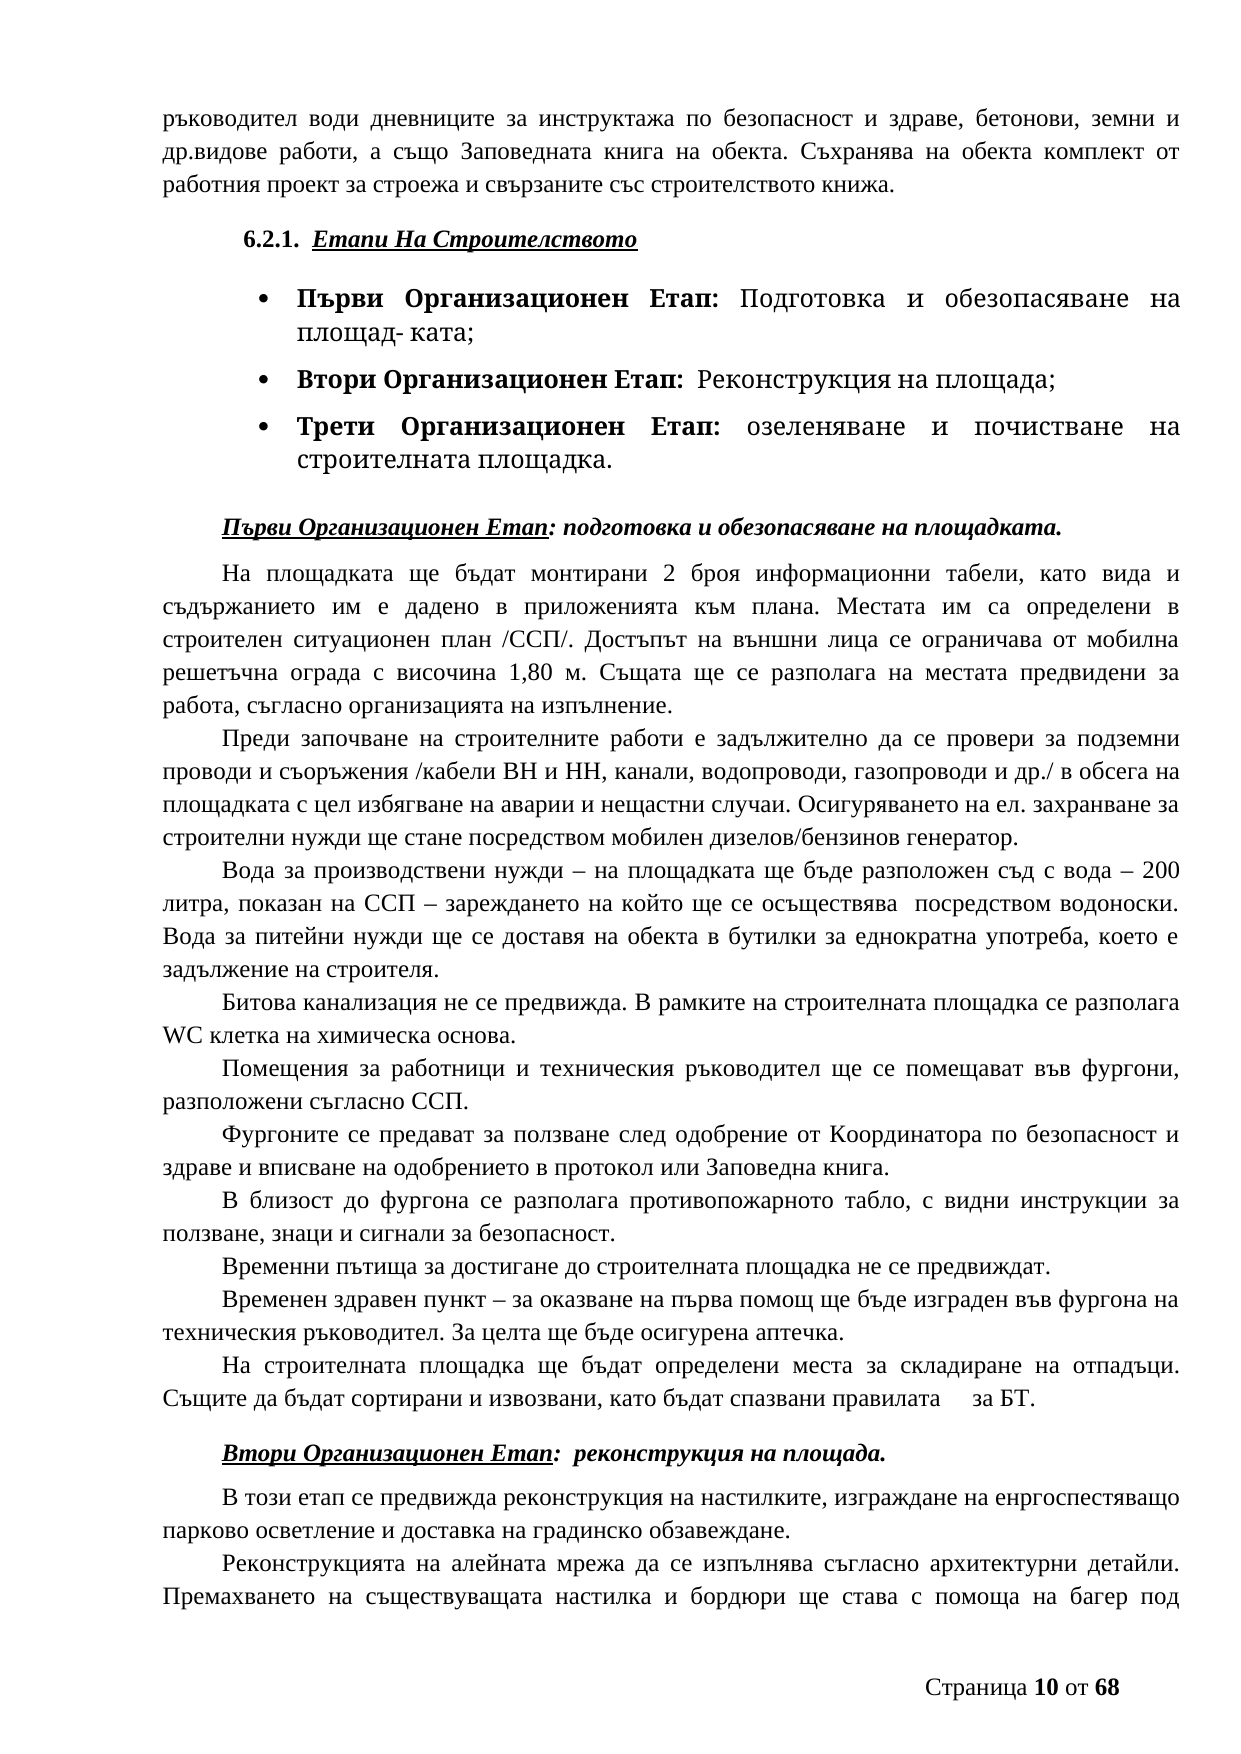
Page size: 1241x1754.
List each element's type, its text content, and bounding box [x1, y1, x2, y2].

text Битова канализация не се предвижда. В рамките на строителната площадка се разполага WC клетка на химическа основа. [162, 987, 1181, 1049]
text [162, 103, 1181, 198]
text 6.2.1. Етапи На Строителството [236, 224, 1181, 253]
text Временен здравен пункт – за оказване на първа помощ ще бъде изграден във фургона на техническия ръководител. За целта ще бъде осигурена аптечка. [162, 1284, 1181, 1346]
text Помещения за работници и техническия ръководител ще се помещават във фургони, разположени съгласно ССП. [162, 1053, 1181, 1115]
text Вода за производствени нужди – на площадката ще бъде разположен съд с вода – 200 литра, показан на ССП – зареждането на който ще се осъществява посредством водоноски. Вода за питейни нужди ще се доставя на обекта в бутилки за еднократна употреба, което е задължение на строителя. [162, 855, 1181, 983]
text На строителната площадка ще бъдат определени места за складиране на отпадъци. Същите да бъдат сортирани и извозвани, като бъдат спазвани правилата за БТ. [162, 1350, 1181, 1412]
text Временни пътища за достигане до строителната площадка не се предвиждат. [162, 1251, 1181, 1280]
text В близост до фургона се разполага противопожарното табло, с видни инструкции за ползване, знаци и сигнали за безопасност. [162, 1185, 1181, 1247]
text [162, 1548, 1181, 1610]
text В този етап се предвижда реконструкция на настилките, изграждане на енргоспестяващо парково осветление и доставка на градинско обзавеждане. [162, 1482, 1181, 1544]
text Фургоните се предават за ползване след одобрение от Координатора по безопасност и здраве и вписване на одобрението в протокол или Заповедна книга. [162, 1119, 1181, 1181]
text На площадката ще бъдат монтирани 2 броя информационни табели, като вида и съдържанието им е дадено в приложенията към плана. Местата им са определени в строителен ситуационен план /ССП/. Достъпът на външни лица се ограничава от мобилна решетъчна ограда с височина 1,80 м. Същата ще се разполага на местата предвидени за работа, съгласно организацията на изпълнение. [162, 558, 1181, 718]
list Трети Организационен Етап: озеленяване и почистване на строителната площадка. [259, 408, 1181, 476]
list Първи Организационен Етап: Подготовка и обезопасяване на площад- ката; [259, 281, 1181, 349]
text Втори Организационен Етап: реконструкция на площада. [162, 1438, 1181, 1467]
text Първи Организационен Етап: подготовка и обезопасяване на площадката. [162, 512, 1181, 541]
text Преди започване на строителните работи е задължително да се провери за подземни проводи и съоръжения /кабели ВН и НН, канали, водопроводи, газопроводи и др./ в обсега на площадката с цел избягване на аварии и нещастни случаи. Осигуряването на ел. захранване за строителни нужди ще стане посредством мобилен дизелов/бензинов генератор. [162, 723, 1181, 851]
list Втори Организационен Етап: Реконструкция на площада; [259, 362, 1181, 396]
